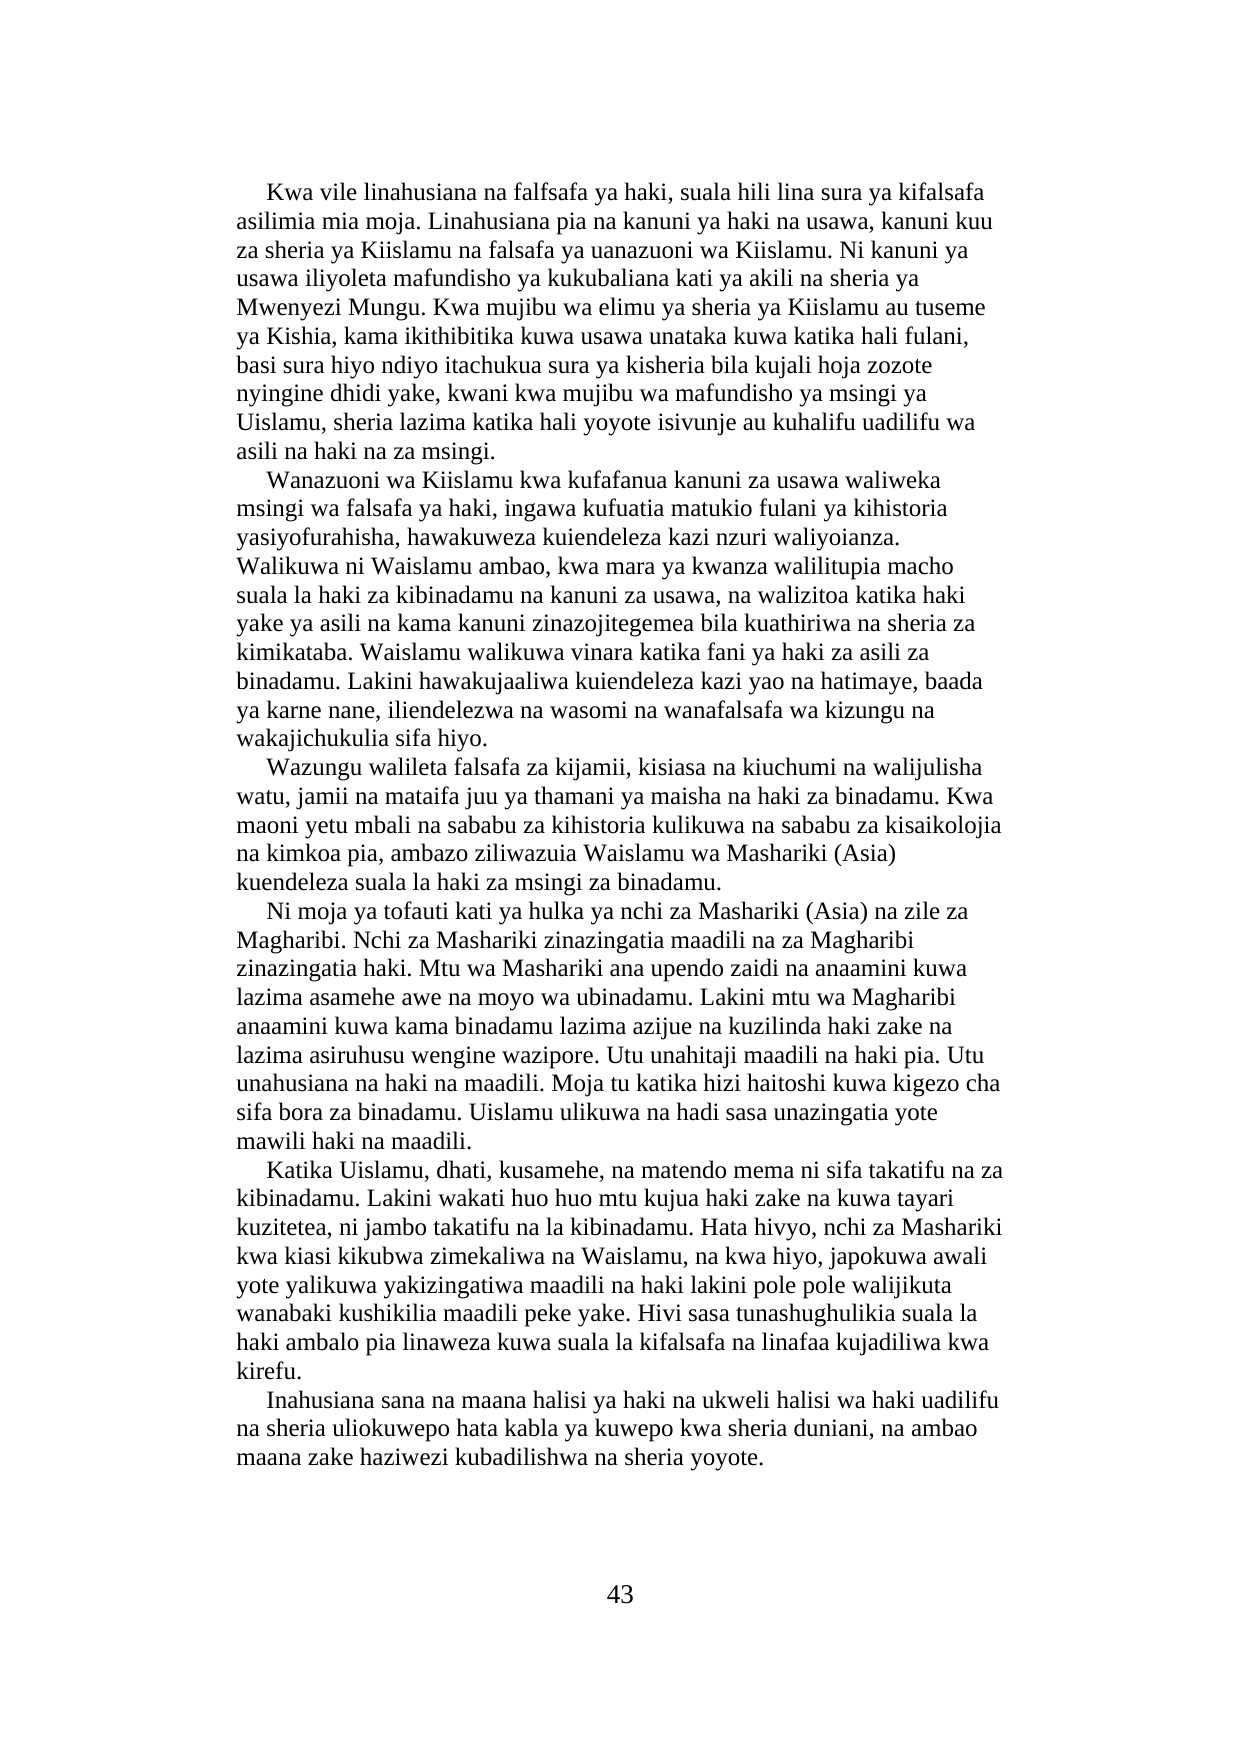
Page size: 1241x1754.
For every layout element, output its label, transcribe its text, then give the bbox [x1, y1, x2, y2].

text Ni moja ya tofauti kati ya hulka ya nchi za Mashariki (Asia) na zile za Magharibi. Nchi za Mashariki zinazingatia maadili na za Magharibi zinazingatia haki. Mtu wa Mashariki ana upendo zaidi na anaamini kuwa lazima asamehe awe na moyo wa ubinadamu. Lakini mtu wa Magharibi anaamini kuwa kama binadamu lazima azijue na kuzilinda haki zake na lazima asiruhusu wengine wazipore. Utu unahitaji maadili na haki pia. Utu unahusiana na haki na maadili. Moja tu katika hizi haitoshi kuwa kigezo cha sifa bora za binadamu. Uislamu ulikuwa na hadi sasa unazingatia yote mawili haki na maadili. [236, 896, 1004, 1155]
text Kwa vile linahusiana na falfsafa ya haki, suala hili lina sura ya kifalsafa asilimia mia moja. Linahusiana pia na kanuni ya haki na usawa, kanuni kuu za sheria ya Kiislamu na falsafa ya uanazuoni wa Kiislamu. Ni kanuni ya usawa iliyoleta mafundisho ya kukubaliana kati ya akili na sheria ya Mwenyezi Mungu. Kwa mujibu wa elimu ya sheria ya Kiislamu au tuseme ya Kishia, kama ikithibitika kuwa usawa unataka kuwa katika hali fulani, basi sura hiyo ndiyo itachukua sura ya kisheria bila kujali hoja zozote nyingine dhidi yake, kwani kwa mujibu wa mafundisho ya msingi ya Uislamu, sheria lazima katika hali yoyote isivunje au kuhalifu uadilifu wa asili na haki na za msingi. [236, 177, 1004, 465]
text Katika Uislamu, dhati, kusamehe, na matendo mema ni sifa takatifu na za kibinadamu. Lakini wakati huo huo mtu kujua haki zake na kuwa tayari kuzitetea, ni jambo takatifu na la kibinadamu. Hata hivyo, nchi za Mashariki kwa kiasi kikubwa zimekaliwa na Waislamu, na kwa hiyo, japokuwa awali yote yalikuwa yakizingatiwa maadili na haki lakini pole pole walijikuta wanabaki kushikilia maadili peke yake. Hivi sasa tunashughulikia suala la haki ambalo pia linaweza kuwa suala la kifalsafa na linafaa kujadiliwa kwa kirefu. [236, 1155, 1004, 1385]
text Wazungu walileta falsafa za kijamii, kisiasa na kiuchumi na walijulisha watu, jamii na mataifa juu ya thamani ya maisha na haki za binadamu. Kwa maoni yetu mbali na sababu za kihistoria kulikuwa na sababu za kisaikolojia na kimkoa pia, ambazo ziliwazuia Waislamu wa Mashariki (Asia) kuendeleza suala la haki za msingi za binadamu. [236, 752, 1004, 896]
text Wanazuoni wa Kiislamu kwa kufafanua kanuni za usawa waliweka msingi wa falsafa ya haki, ingawa kufuatia matukio fulani ya kihistoria yasiyofurahisha, hawakuweza kuiendeleza kazi nzuri waliyoianza. Walikuwa ni Waislamu ambao, kwa mara ya kwanza walilitupia macho suala la haki za kibinadamu na kanuni za usawa, na walizitoa katika haki yake ya asili na kama kanuni zinazojitegemea bila kuathiriwa na sheria za kimikataba. Waislamu walikuwa vinara katika fani ya haki za asili za binadamu. Lakini hawakujaaliwa kuiendeleza kazi yao na hatimaye, baada ya karne nane, iliendelezwa na wasomi na wanafalsafa wa kizungu na wakajichukulia sifa hiyo. [236, 465, 1004, 752]
text Inahusiana sana na maana halisi ya haki na ukweli halisi wa haki uadilifu na sheria uliokuwepo hata kabla ya kuwepo kwa sheria duniani, na ambao maana zake haziwezi kubadilishwa na sheria yoyote. [236, 1385, 1004, 1471]
